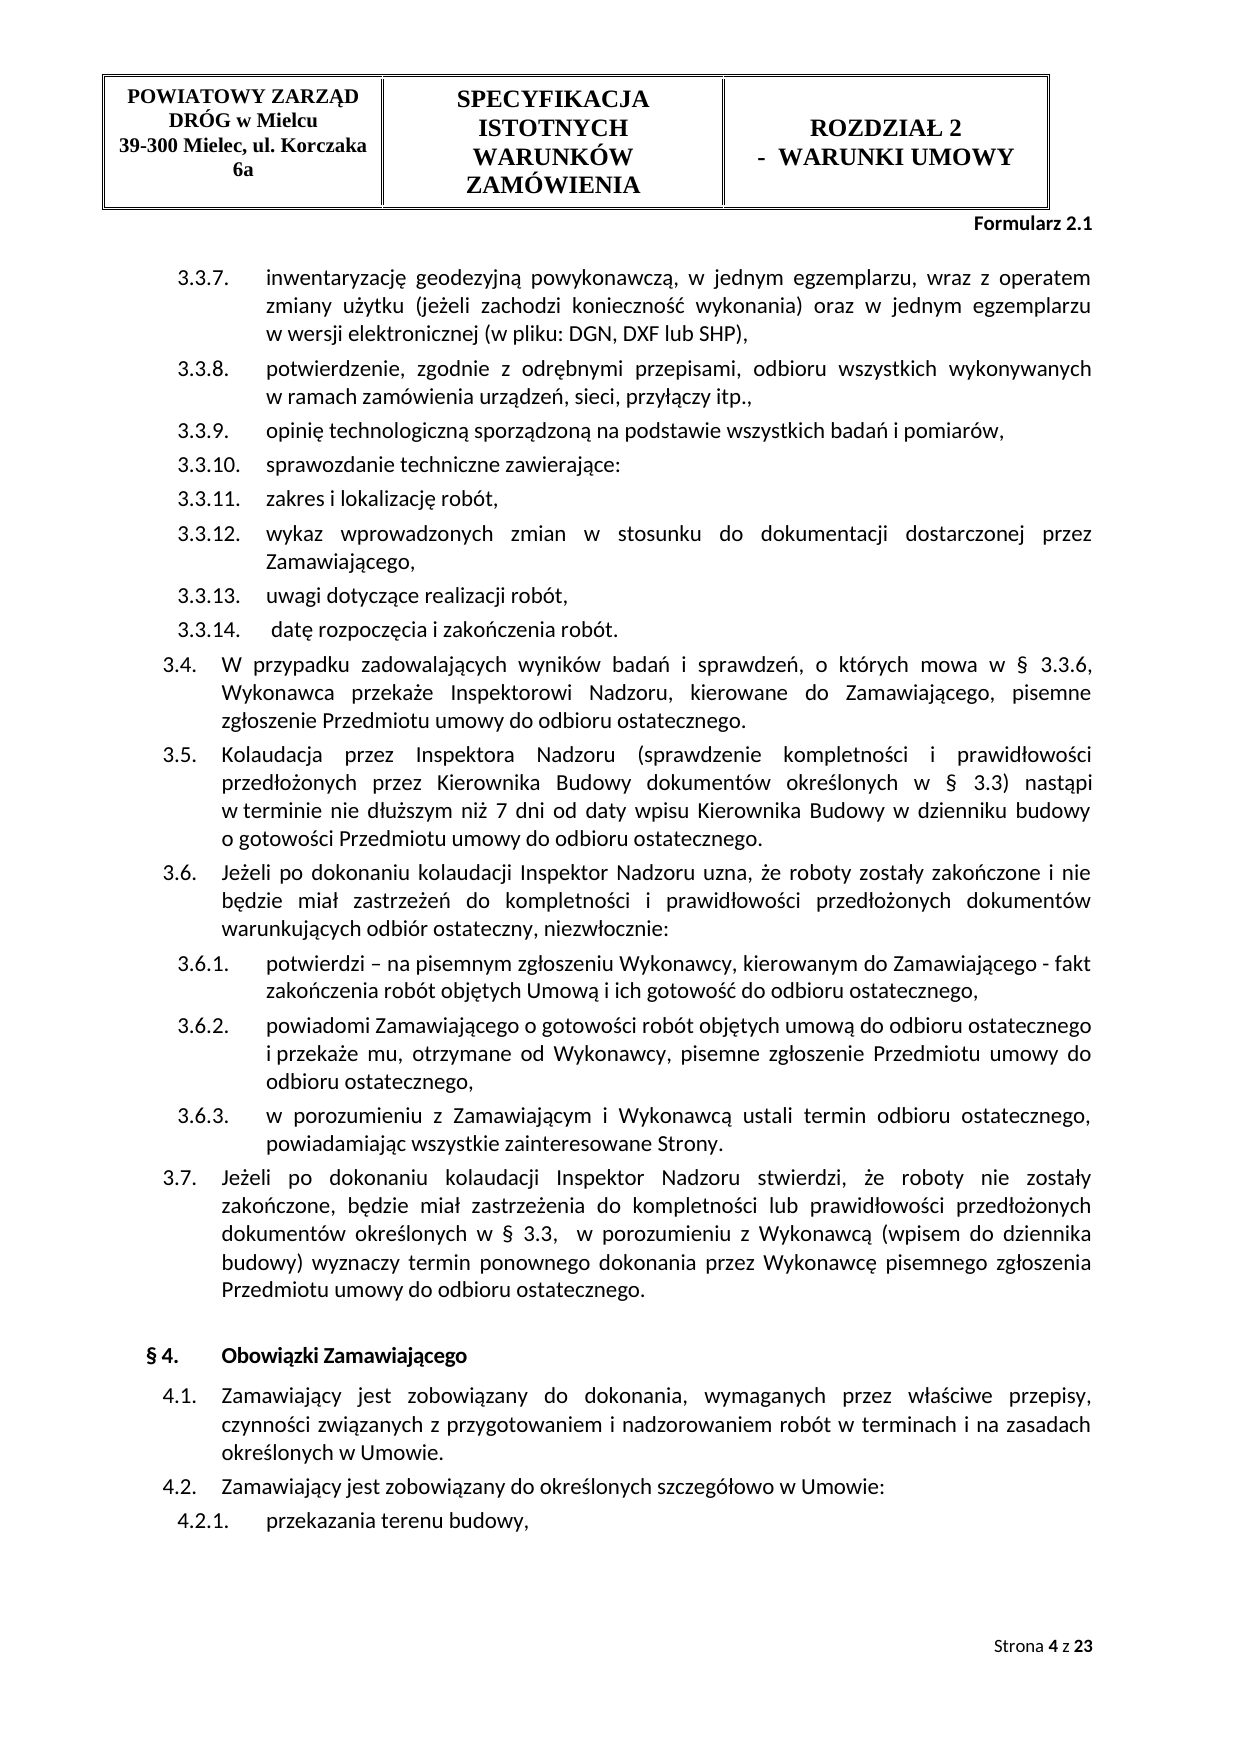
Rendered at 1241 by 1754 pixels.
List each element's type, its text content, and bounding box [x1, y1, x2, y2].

subtitle Zamawiający jest zobowiązany do określonych szczegółowo w Umowie: [162, 1472, 1093, 1500]
subtitle zakres i lokalizację robót, [177, 484, 1093, 513]
subtitle potwierdzenie, zgodnie z odrębnymi przepisami, odbioru wszystkich wykonywanych w ramach zamówienia urządzeń, sieci, przyłączy itp., [177, 354, 1093, 410]
subtitle Jeżeli po dokonaniu kolaudacji Inspektor Nadzoru stwierdzi, że roboty nie zostały zakończone, będzie miał zastrzeżenia do kompletności lub prawidłowości przedłożonych dokumentów określonych w § 3.3, w porozumieniu z Wykonawcą (wpisem do dziennika budowy) wyznaczy termin ponownego dokonania przez Wykonawcę pisemnego zgłoszenia Przedmiotu umowy do odbioru ostatecznego. [162, 1163, 1093, 1304]
subtitle potwierdzi – na pisemnym zgłoszeniu Wykonawcy, kierowanym do Zamawiającego - fakt zakończenia robót objętych Umową i ich gotowość do odbioru ostatecznego, [177, 949, 1093, 1005]
subtitle inwentaryzację geodezyjną powykonawczą, w jednym egzemplarzu, wraz z operatem zmiany użytku (jeżeli zachodzi konieczność wykonania) oraz w jednym egzemplarzu w wersji elektronicznej (w pliku: DGN, DXF lub SHP), [177, 263, 1093, 347]
subtitle datę rozpoczęcia i zakończenia robót. [177, 615, 1093, 643]
subtitle Jeżeli po dokonaniu kolaudacji Inspektor Nadzoru uzna, że roboty zostały zakończone i nie będzie miał zastrzeżeń do kompletności i prawidłowości przedłożonych dokumentów warunkujących odbiór ostateczny, niezwłocznie: [162, 858, 1093, 942]
subtitle Kolaudacja przez Inspektora Nadzoru (sprawdzenie kompletności i prawidłowości przedłożonych przez Kierownika Budowy dokumentów określonych w § 3.3) nastąpi w terminie nie dłuższym niż 7 dni od daty wpisu Kierownika Budowy w dzienniku budowy o gotowości Przedmiotu umowy do odbioru ostatecznego. [162, 740, 1093, 852]
subtitle W przypadku zadowalających wyników badań i sprawdzeń, o których mowa w § 3.3.6, Wykonawca przekaże Inspektorowi Nadzoru, kierowane do Zamawiającego, pisemne zgłoszenie Przedmiotu umowy do odbioru ostatecznego. [162, 650, 1093, 734]
subtitle wykaz wprowadzonych zmian w stosunku do dokumentacji dostarczonej przez Zamawiającego, [177, 519, 1093, 575]
subtitle sprawozdanie techniczne zawierające: [177, 450, 1093, 478]
subtitle powiadomi Zamawiającego o gotowości robót objętych umową do odbioru ostatecznego i przekaże mu, otrzymane od Wykonawcy, pisemne zgłoszenie Przedmiotu umowy do odbioru ostatecznego, [177, 1011, 1093, 1095]
subtitle opinię technologiczną sporządzoną na podstawie wszystkich badań i pomiarów, [177, 416, 1093, 444]
subtitle w porozumieniu z Zamawiającym i Wykonawcą ustali termin odbioru ostatecznego, powiadamiając wszystkie zainteresowane Strony. [177, 1101, 1093, 1157]
subtitle Zamawiający jest zobowiązany do dokonania, wymaganych przez właściwe przepisy, czynności związanych z przygotowaniem i nadzorowaniem robót w terminach i na zasadach określonych w Umowie. [162, 1382, 1093, 1466]
subtitle Obowiązki Zamawiającego [162, 1341, 1093, 1369]
subtitle przekazania terenu budowy, [177, 1506, 1093, 1534]
subtitle uwagi dotyczące realizacji robót, [177, 581, 1093, 609]
